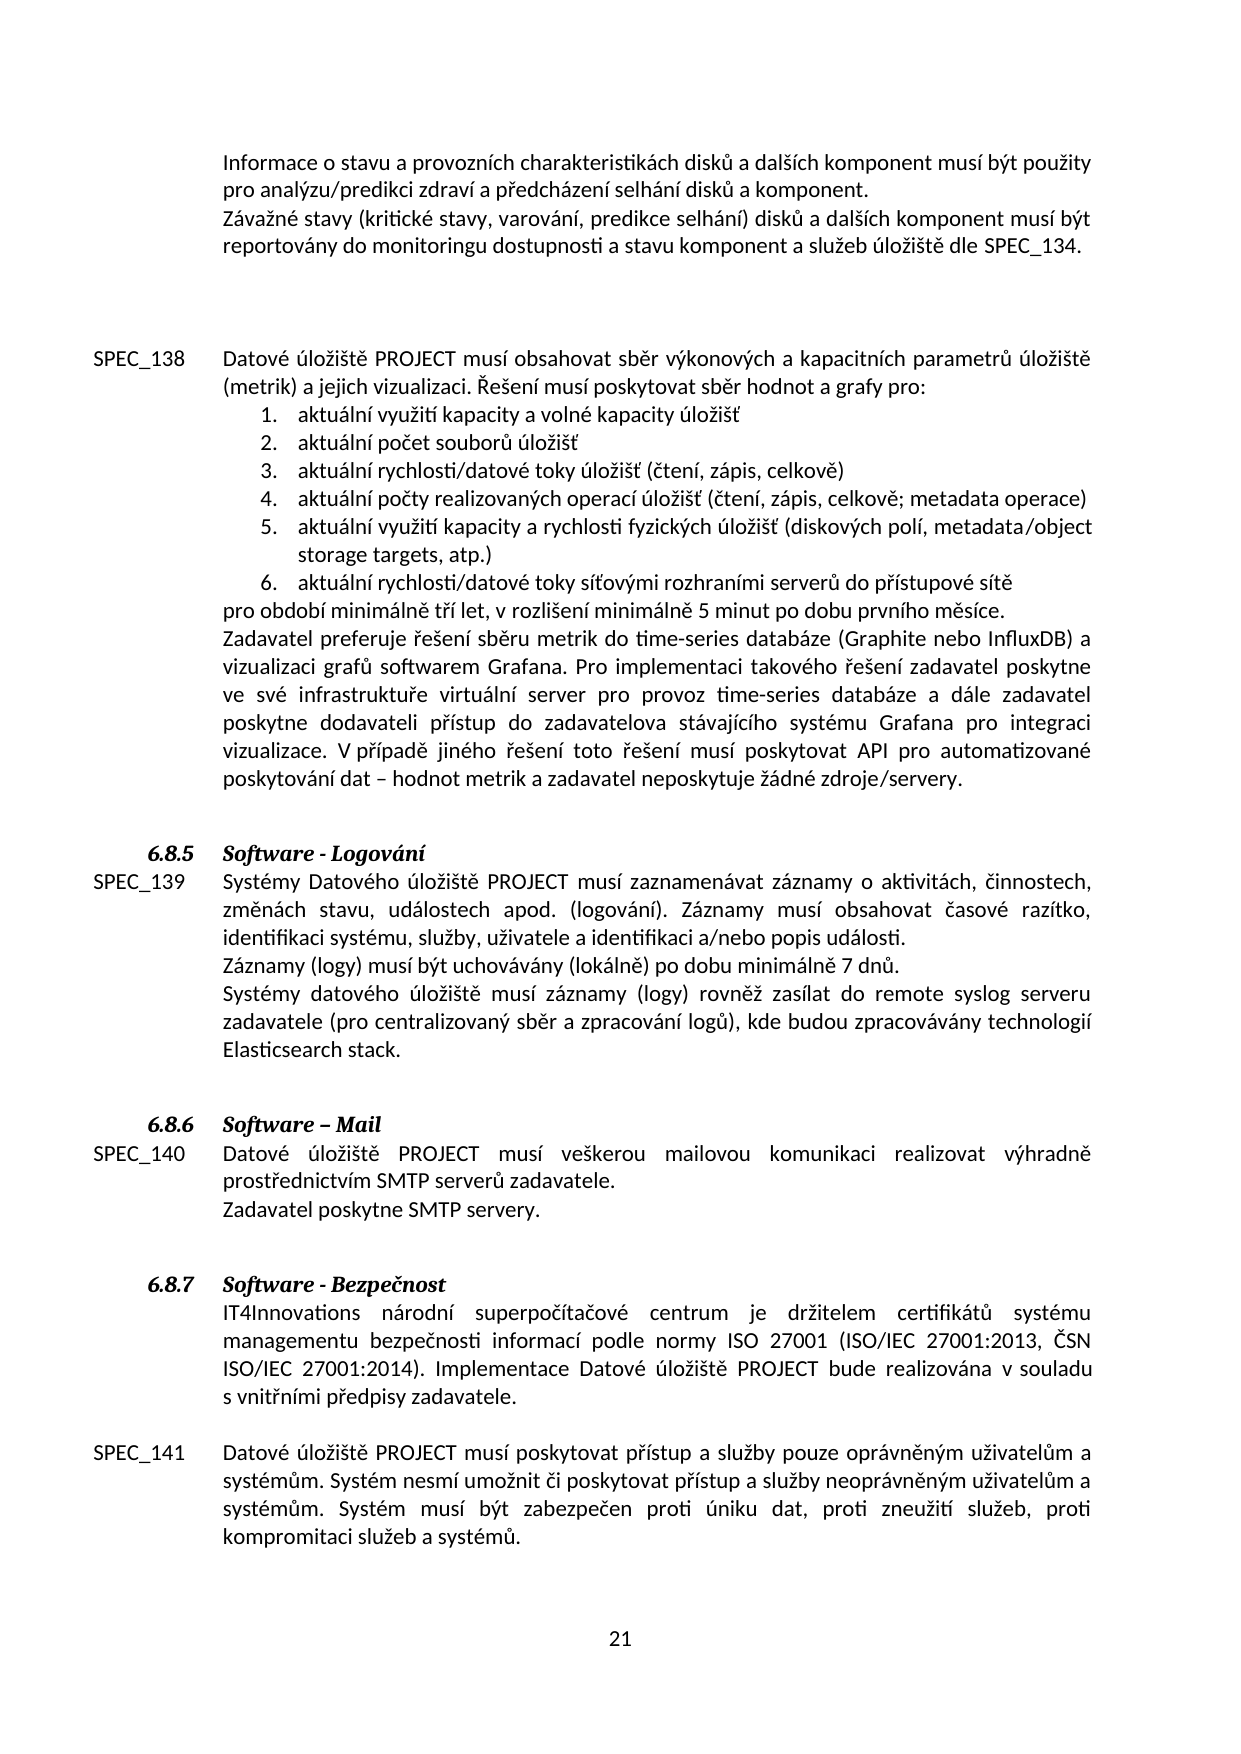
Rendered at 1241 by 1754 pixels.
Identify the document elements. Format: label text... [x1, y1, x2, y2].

list aktuální rychlosti/datové toky síťovými rozhraními serverů do přístupové sítě [260, 568, 1093, 596]
list aktuální počty realizovaných operací úložišť (čtení, zápis, celkově; metadata operace) [260, 484, 1093, 512]
list Datové úložiště PROJECT musí poskytovat přístup a služby pouze oprávněným uživatelům a systémům. Systém nesmí umožnit či poskytovat přístup a služby neoprávněným uživatelům a systémům. Systém musí být zabezpečen proti úniku dat, proti zneužití služeb, proti kompromitaci služeb a systémů. [185, 1438, 1093, 1550]
list Systémy datového úložiště musí záznamy (logy) rovněž zasílat do remote syslog serveru zadavatele (pro centralizovaný sběr a zpracování logů), kde budou zpracovávány technologií Elasticsearch stack. [223, 979, 1093, 1063]
list Datové úložiště PROJECT musí obsahovat sběr výkonových a kapacitních parametrů úložiště (metrik) a jejich vizualizaci. Řešení musí poskytovat sběr hodnot a grafy pro: [185, 344, 1093, 400]
list aktuální využití kapacity a volné kapacity úložišť [260, 400, 1093, 428]
list Zadavatel poskytne SMTP servery. [223, 1195, 1093, 1223]
subtitle Software - Bezpečnost [148, 1272, 1093, 1298]
list Záznamy (logy) musí být uchovávány (lokálně) po dobu minimálně 7 dnů. [223, 951, 1093, 979]
list IT4Innovations národní superpočítačové centrum je držitelem certifikátů systému managementu bezpečnosti informací podle normy ISO 27001 (ISO/IEC 27001:2013, ČSN ISO/IEC 27001:2014). Implementace Datové úložiště PROJECT bude realizována v souladu s vnitřními předpisy zadavatele. [223, 1298, 1093, 1410]
list Závažné stavy (kritické stavy, varování, predikce selhání) disků a dalších komponent musí být reportovány do monitoringu dostupnosti a stavu komponent a služeb úložiště dle SPEC_135. [223, 204, 1093, 260]
text pro období minimálně tří let, v rozlišení minimálně 5 minut po dobu prvního měsíce. [223, 596, 1093, 624]
list Datové úložiště PROJECT musí veškerou mailovou komunikaci realizovat výhradně prostřednictvím SMTP serverů zadavatele. [185, 1139, 1093, 1195]
list Informace o stavu a provozních charakteristikách disků a dalších komponent musí být použity pro analýzu/predikci zdraví a předcházení selhání disků a komponent. [223, 148, 1093, 204]
subtitle Software - Logování [148, 841, 1093, 867]
list aktuální počet souborů úložišť [260, 428, 1093, 456]
list aktuální využití kapacity a rychlosti fyzických úložišť (diskových polí, metadata/object storage targets, atp.) [260, 512, 1093, 568]
subtitle Software – Mail [148, 1112, 1093, 1139]
list Zadavatel preferuje řešení sběru metrik do time-series databáze (Graphite nebo InfluxDB) a vizualizaci grafů softwarem Grafana. Pro implementaci takového řešení zadavatel poskytne ve své infrastruktuře virtuální server pro provoz time-series databáze a dále zadavatel poskytne dodavateli přístup do zadavatelova stávajícího systému Grafana pro integraci vizualizace. V případě jiného řešení toto řešení musí poskytovat API pro automatizované poskytování dat – hodnot metrik a zadavatel neposkytuje žádné zdroje/servery. [223, 624, 1093, 792]
list Systémy Datového úložiště PROJECT musí zaznamenávat záznamy o aktivitách, činnostech, změnách stavu, událostech apod. (logování). Záznamy musí obsahovat časové razítko, identifikaci systému, služby, uživatele a identifikaci a/nebo popis události. [185, 867, 1093, 951]
list aktuální rychlosti/datové toky úložišť (čtení, zápis, celkově) [260, 456, 1093, 484]
